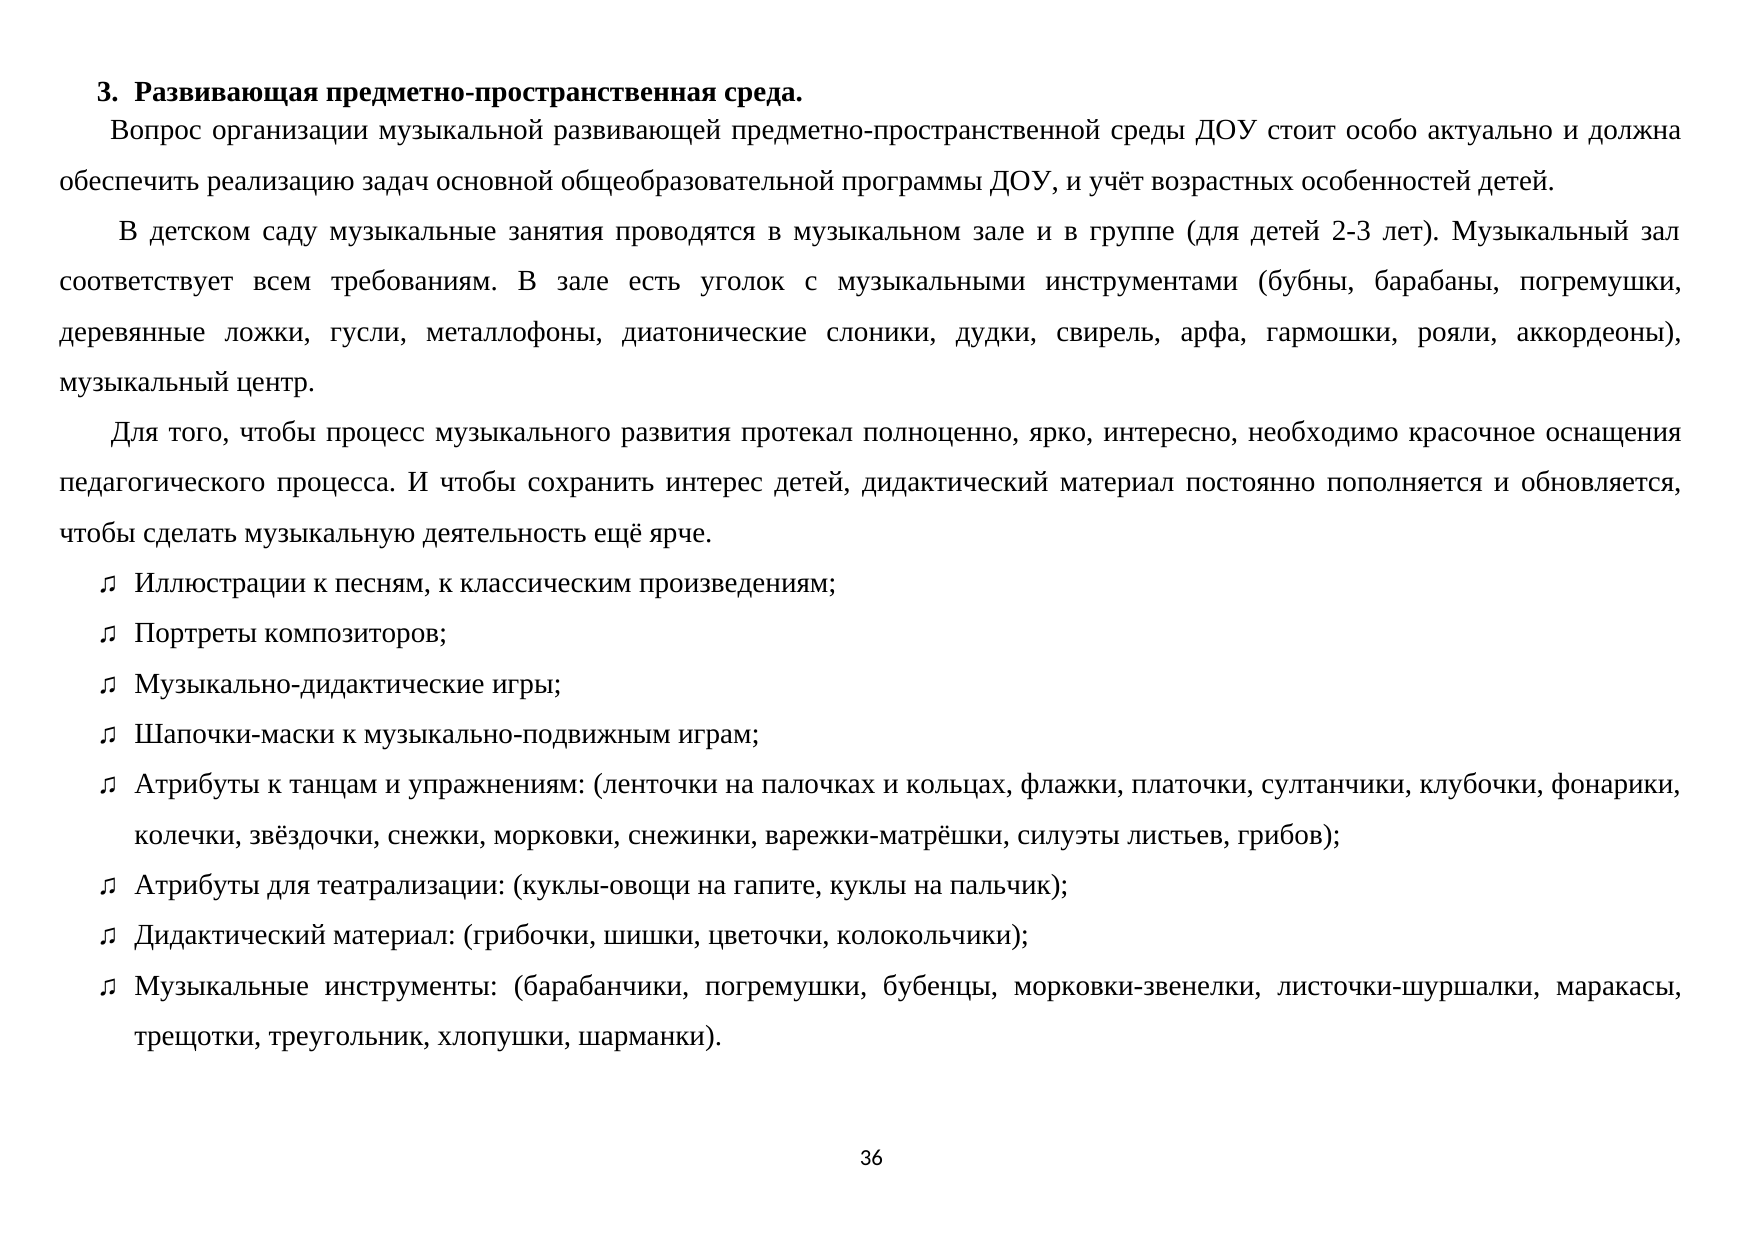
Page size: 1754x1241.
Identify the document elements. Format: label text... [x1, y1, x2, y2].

text Вопрос организации музыкальной развивающей предметно-пространственной среды ДОУ стоит особо актуально и должна обеспечить реализацию задач основной общеобразовательной программы ДОУ, и учёт возрастных особенностей детей. [59, 112, 1683, 196]
list Иллюстрации к песням, к классическим произведениям; [97, 565, 1683, 599]
list Атрибуты к танцам и упражнениям: (ленточки на палочках и кольцах, флажки, платочки, султанчики, клубочки, фонарики, колечки, звёздочки, снежки, морковки, снежинки, варежки-матрёшки, силуэты листьев, грибов); [97, 766, 1683, 850]
list Портреты композиторов; [97, 616, 1683, 649]
text В детском саду музыкальные занятия проводятся в музыкальном зале и в группе (для детей 2-3 лет). Музыкальный зал соответствует всем требованиям. В зале есть уголок с музыкальными инструментами (бубны, барабаны, погремушки, деревянные ложки, гусли, металлофоны, диатонические слоники, дудки, свирель, арфа, гармошки, рояли, аккордеоны), музыкальный центр. [59, 213, 1683, 397]
text Для того, чтобы процесс музыкального развития протекал полноценно, ярко, интересно, необходимо красочное оснащения педагогического процесса. И чтобы сохранить интерес детей, дидактический материал постоянно пополняется и обновляется, чтобы сделать музыкальную деятельность ещё ярче. [59, 414, 1683, 548]
list Шапочки-маски к музыкально-подвижным играм; [97, 716, 1683, 750]
list Музыкально-дидактические игры; [97, 666, 1683, 699]
list Музыкальные инструменты: (барабанчики, погремушки, бубенцы, морковки-звенелки, листочки-шуршалки, маракасы, трещотки, треугольник, хлопушки, шарманки). [97, 968, 1683, 1052]
list Дидактический материал: (грибочки, шишки, цветочки, колокольчики); [97, 917, 1683, 951]
list Атрибуты для театрализации: (куклы-овощи на гапите, куклы на пальчик); [97, 867, 1683, 901]
list Развивающая предметно-пространственная среда. [97, 74, 1683, 107]
